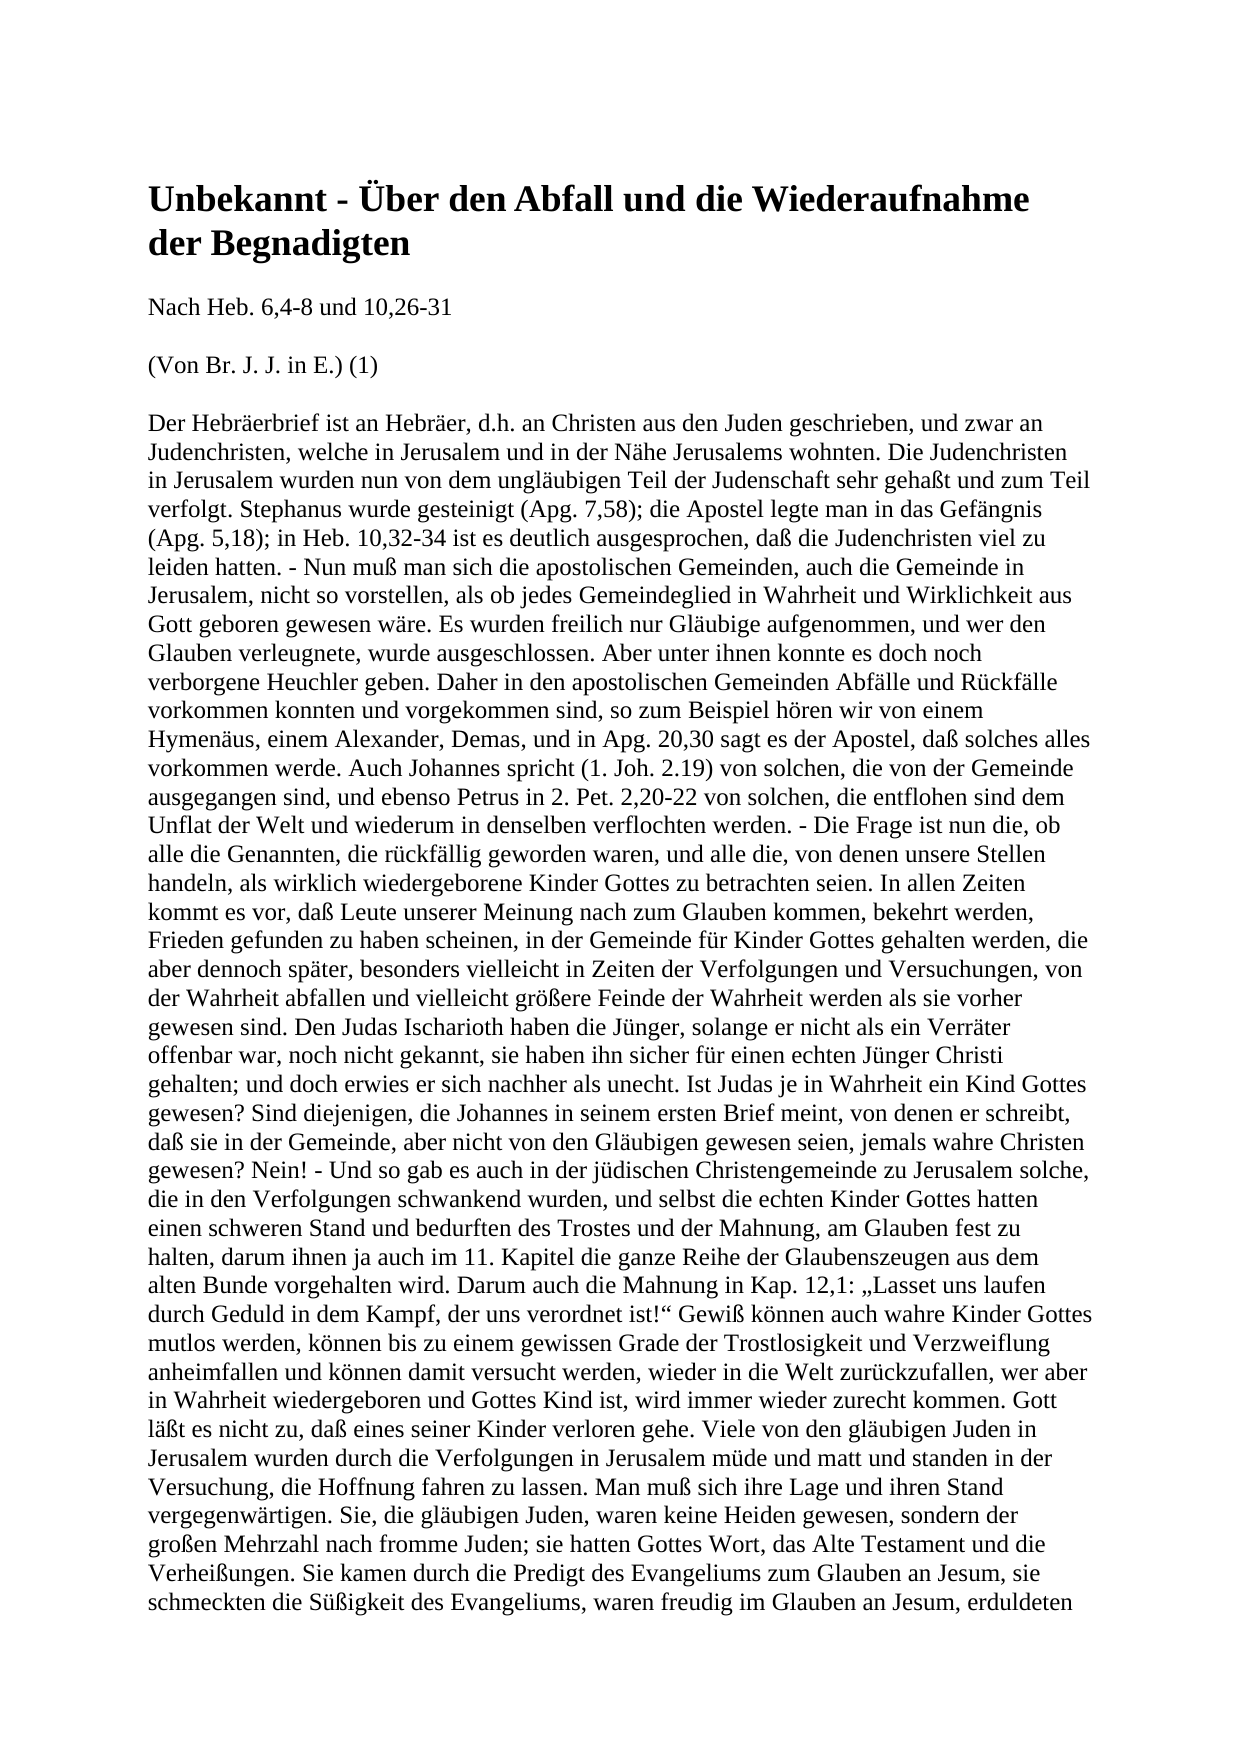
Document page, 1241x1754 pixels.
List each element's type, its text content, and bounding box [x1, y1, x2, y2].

subtitle Unbekannt - Über den Abfall und die Wiederaufnahme der Begnadigten [148, 177, 1093, 263]
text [148, 408, 1093, 1616]
text (Von Br. J. J. in E.) (1) [148, 350, 1093, 379]
text Nach Heb. 6,4-8 und 10,26-31 [148, 292, 1093, 321]
